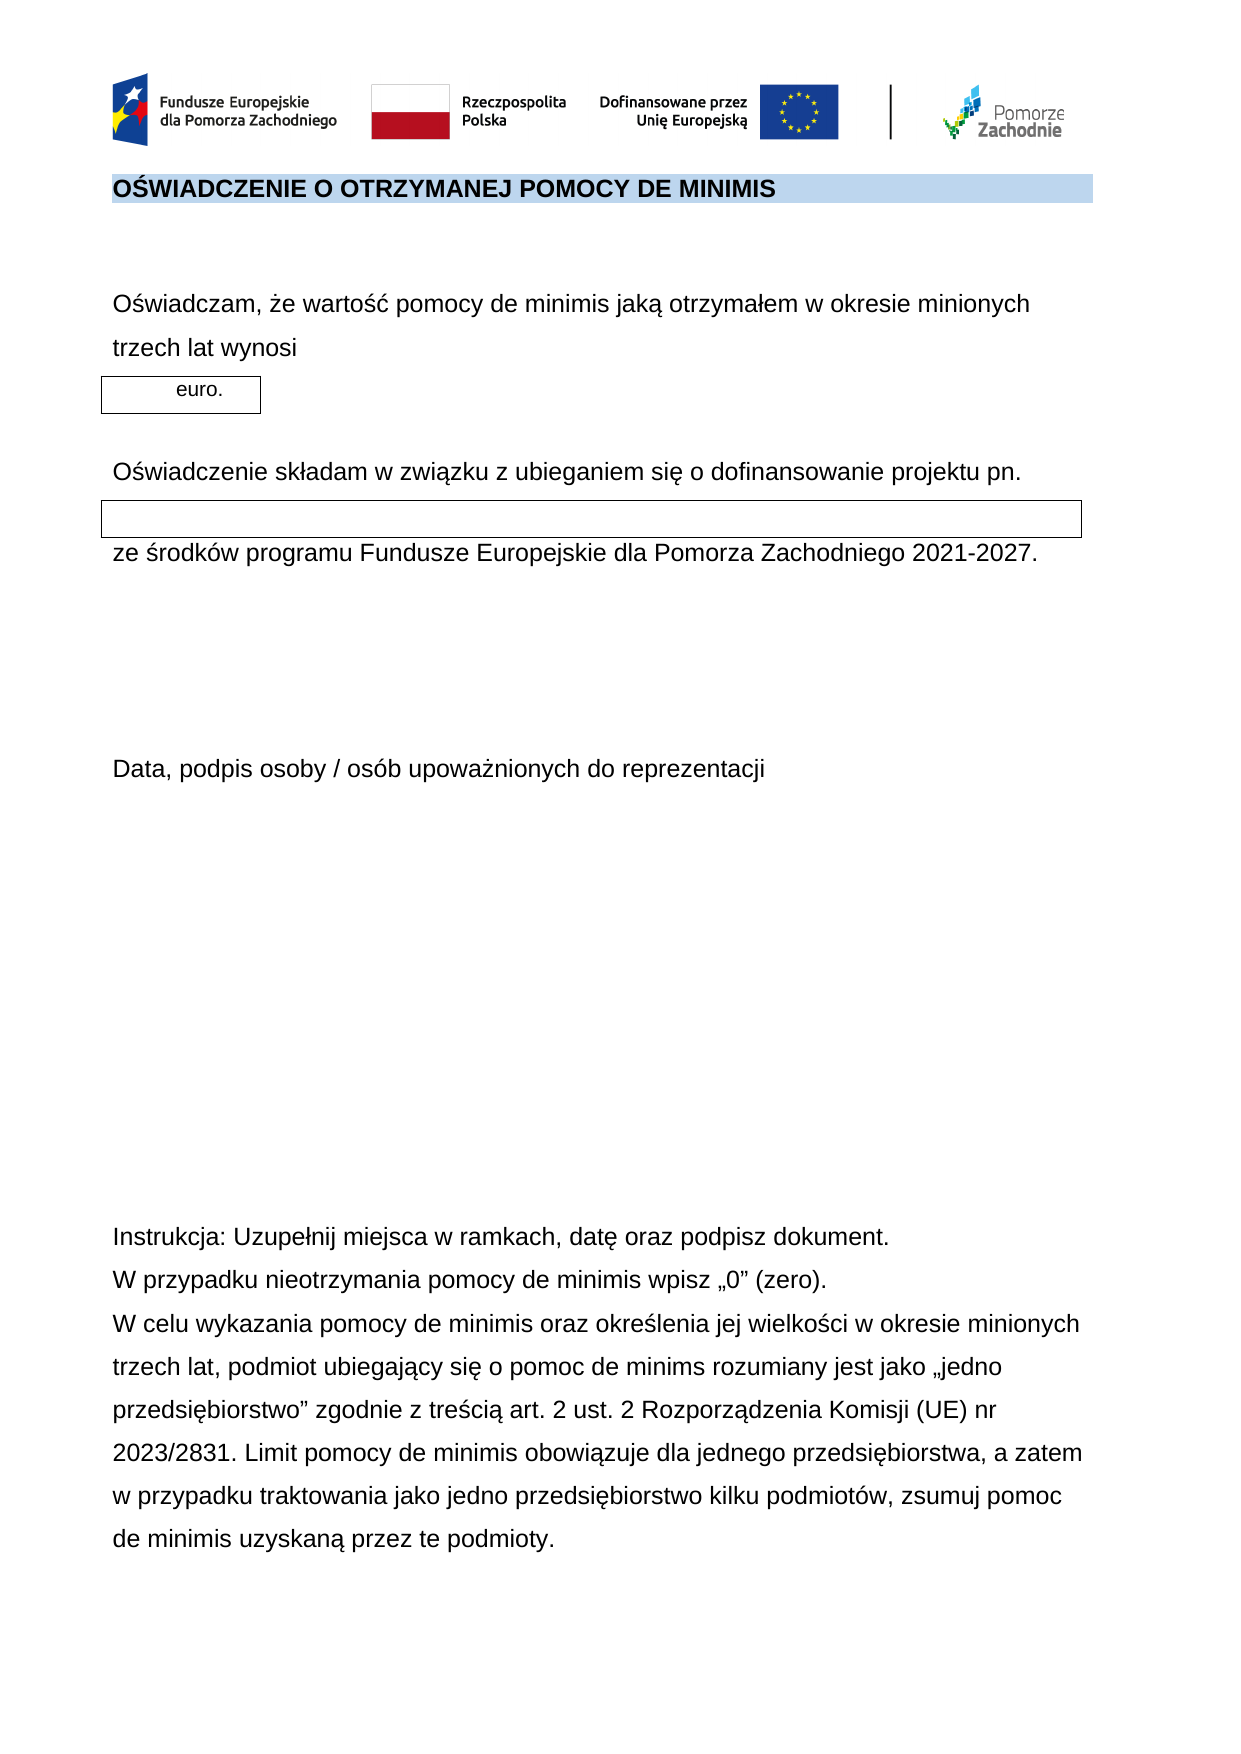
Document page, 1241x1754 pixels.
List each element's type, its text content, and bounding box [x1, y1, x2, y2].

text W przypadku nieotrzymania pomocy de minimis wpisz „0” (zero). [112, 1265, 1093, 1294]
text Oświadczenie składam w związku z ubieganiem się o dofinansowanie projektu pn. [112, 457, 1093, 486]
text Instrukcja: Uzupełnij miejsca w ramkach, datę oraz podpisz dokument. [112, 1222, 1093, 1251]
text Oświadczam, że wartość pomocy de minimis jaką otrzymałem w okresie minionych trzech lat wynosi [112, 289, 1093, 361]
text ze środków programu Fundusze Europejskie dla Pomorza Zachodniego 2021-2027. [112, 538, 1093, 567]
text Data, podpis osoby / osób upoważnionych do reprezentacji [112, 753, 1093, 782]
table_header euro. [102, 377, 260, 413]
text W celu wykazania pomocy de minimis oraz określenia jej wielkości w okresie minionych trzech lat, podmiot ubiegający się o pomoc de minims rozumiany jest jako „jedno przedsiębiorstwo” zgodnie z treścią art. 2 ust. 2 Rozporządzenia Komisji (UE) nr 2023/2831. Limit pomocy de minimis obowiązuje dla jednego przedsiębiorstwa, a zatem w przypadku traktowania jako jedno przedsiębiorstwo kilku podmiotów, zsumuj pomoc de minimis uzyskaną przez te podmioty. [112, 1308, 1093, 1553]
table_header [102, 501, 1081, 537]
picture [112, 73, 1064, 146]
text OŚWIADCZENIE O OTRZYMANEJ POMOCY DE MINIMIS [112, 174, 1093, 203]
